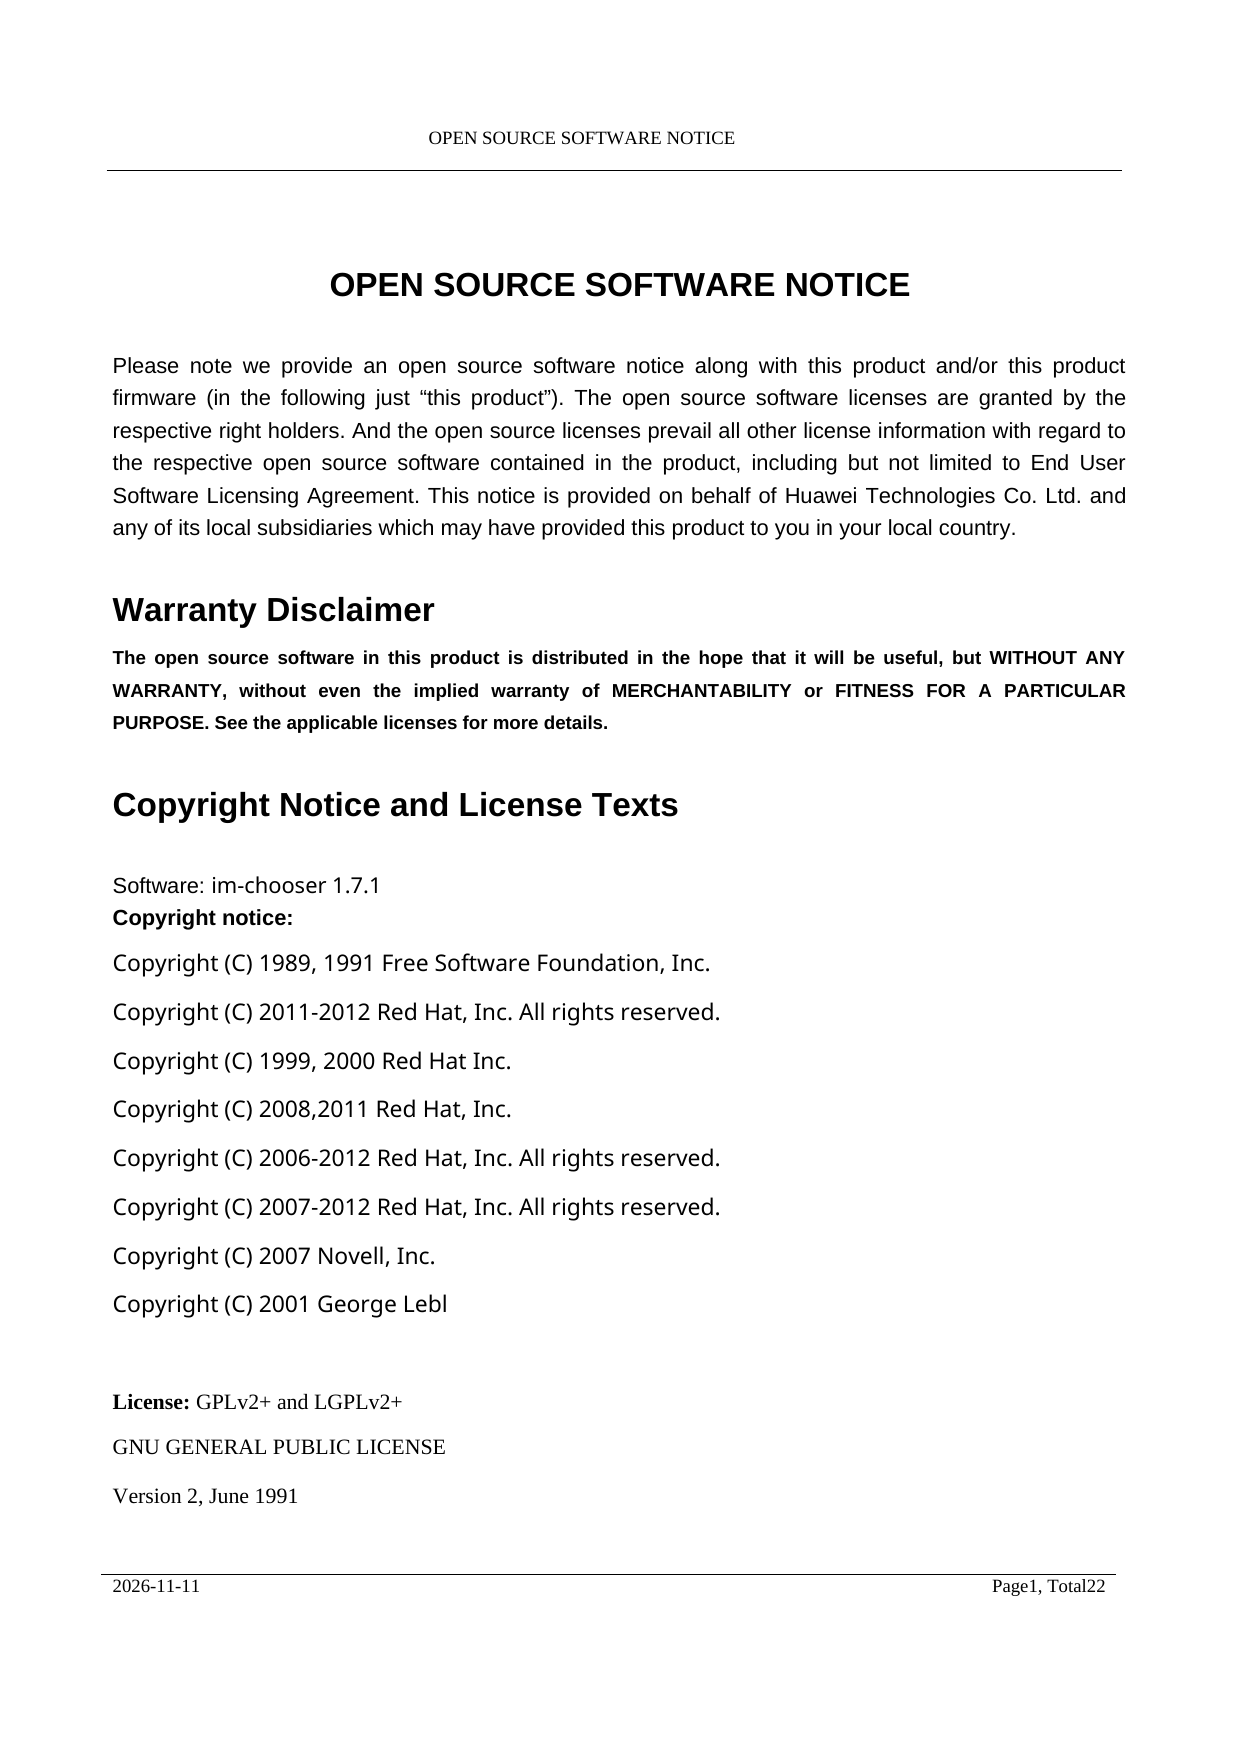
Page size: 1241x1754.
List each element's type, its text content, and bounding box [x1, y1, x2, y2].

text OPEN SOURCE SOFTWARE NOTICE [112, 251, 1128, 316]
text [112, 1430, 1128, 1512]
text Please note we provide an open source software notice along with this product and/or this product firmware (in the following just “this product”). The open source software licenses are granted by the respective right holders. And the open source licenses prevail all other license information with regard to the respective open source software contained in the product, including but not limited to End User Software Licensing Agreement. This notice is provided on behalf of Huawei Technologies Co. Ltd. and any of its local subsidiaries which may have provided this product to you in your local country. [112, 349, 1128, 544]
text Software: im-chooser 1.7.1 [112, 869, 1128, 901]
text Copyright (C) 1989, 1991 Free Software Foundation, Inc. Copyright (C) 2011-2012 Red Hat, Inc. All rights reserved. Copyright (C) 1999, 2000 Red Hat Inc. Copyright (C) 2008,2011 Red Hat, Inc. Copyright (C) 2006-2012 Red Hat, Inc. All rights reserved. Copyright (C) 2007-2012 Red Hat, Inc. All rights reserved. Copyright (C) 2007 Novell, Inc. Copyright (C) 2001 George Lebl [112, 947, 1128, 1369]
text Warranty Disclaimer [112, 576, 1128, 641]
text The open source software in this product is distributed in the hope that it will be useful, but WITHOUT ANY WARRANTY, without even the implied warranty of MERCHANTABILITY or FITNESS FOR A PARTICULAR PURPOSE. See the applicable licenses for more details. [112, 641, 1128, 739]
text Copyright notice: [112, 901, 1128, 934]
text License: GPLv2+ and LGPLv2+ [112, 1385, 1128, 1418]
text Copyright Notice and License Texts [112, 771, 1128, 836]
